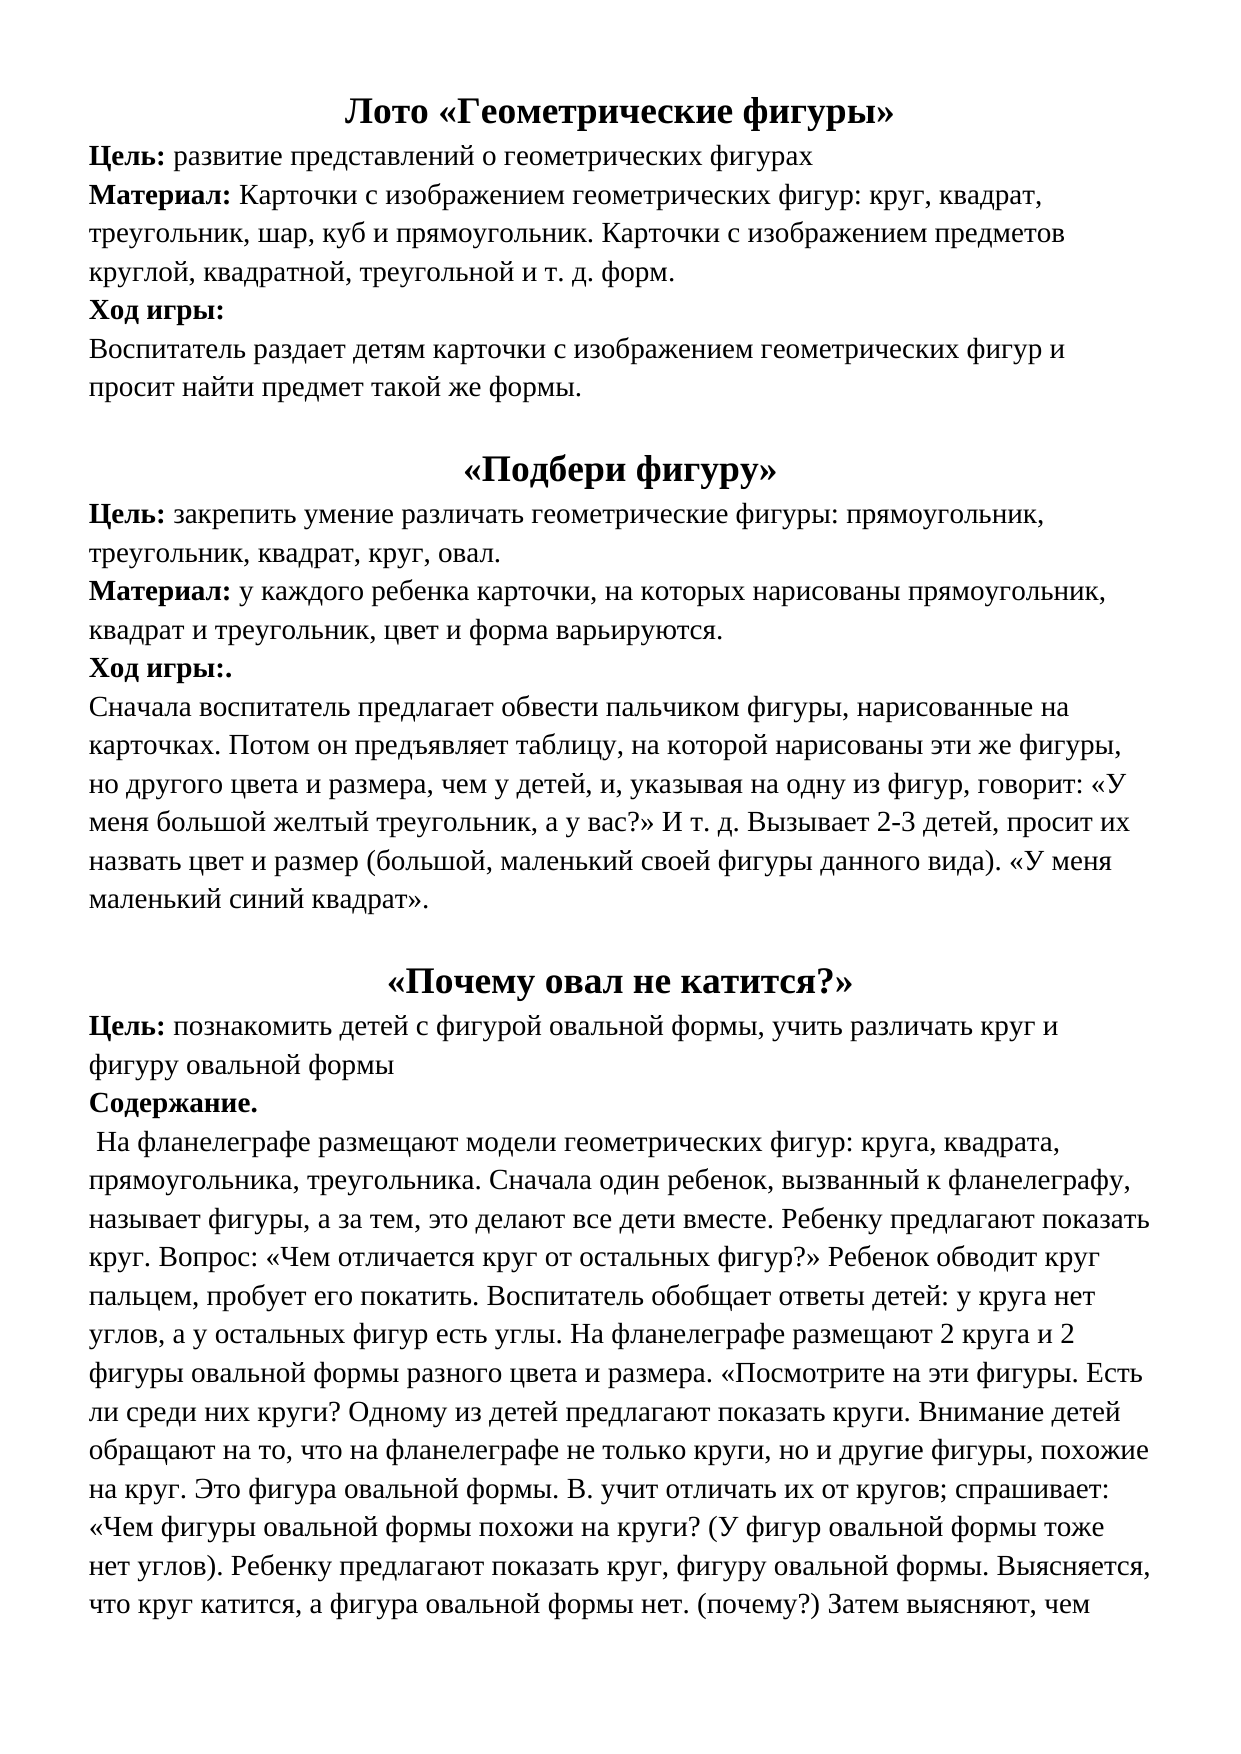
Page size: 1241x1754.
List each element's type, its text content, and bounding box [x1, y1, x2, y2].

text Ход игры:. [88, 650, 1152, 684]
text Лото «Геометрические фигуры» [88, 89, 1152, 132]
text Воспитатель раздает детям карточки с изображением геометрических фигур и просит найти предмет такой же формы. [88, 331, 1152, 403]
text Цель: познакомить детей с фигурой овальной формы, учить различать круг и фигуру овальной формы [88, 1008, 1152, 1080]
text Материал: Карточки с изображением геометрических фигур: круг, квадрат, треугольник, шар, куб и прямоугольник. Карточки с изображением предметов круглой, квадратной, треугольной и т. д. форм. [88, 177, 1152, 287]
text Сначала воспитатель предлагает обвести пальчиком фигуры, нарисованные на карточках. Потом он предъявляет таблицу, на которой нарисованы эти же фигуры, но другого цвета и размера, чем у детей, и, указывая на одну из фигур, говорит: «У меня большой желтый треугольник, а у вас?» И т. д. Вызывает 2-3 детей, просит их назвать цвет и размер (большой, маленький своей фигуры данного вида). «У меня маленький синий квадрат». [88, 689, 1152, 915]
text Материал: у каждого ребенка карточки, на которых нарисованы прямоугольник, квадрат и треугольник, цвет и форма варьируются. [88, 573, 1152, 645]
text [88, 1124, 1152, 1620]
text Цель: развитие представлений о геометрических фигурах [88, 138, 1152, 172]
text «Почему овал не катится?» [88, 959, 1152, 1002]
text Содержание. [88, 1085, 1152, 1119]
text Ход игры: [88, 292, 1152, 326]
text Цель: закрепить умение различать геометрические фигуры: прямоугольник, треугольник, квадрат, круг, овал. [88, 496, 1152, 568]
text «Подбери фигуру» [88, 447, 1152, 490]
